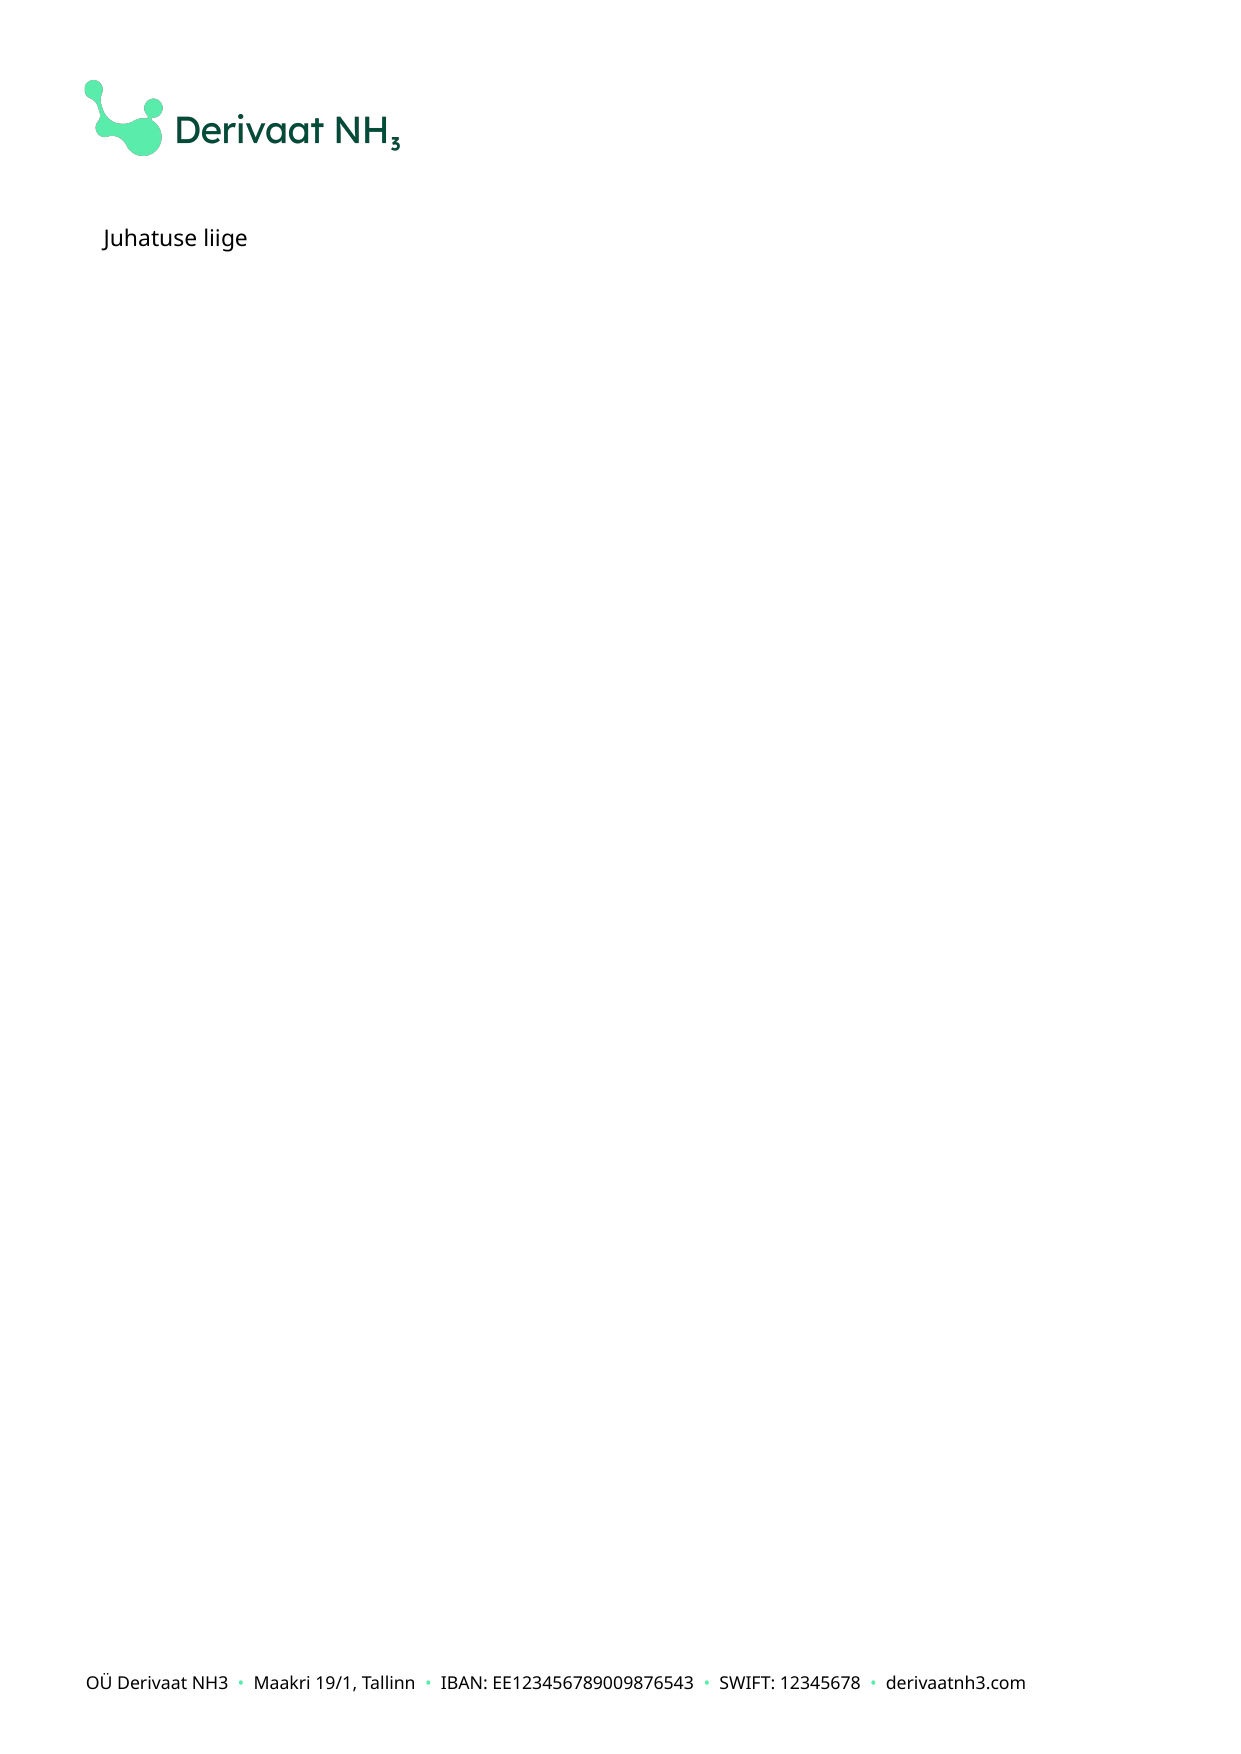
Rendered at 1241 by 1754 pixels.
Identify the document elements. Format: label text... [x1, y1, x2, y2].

text Juhatuse liige [103, 222, 1107, 253]
picture [84, 80, 400, 156]
